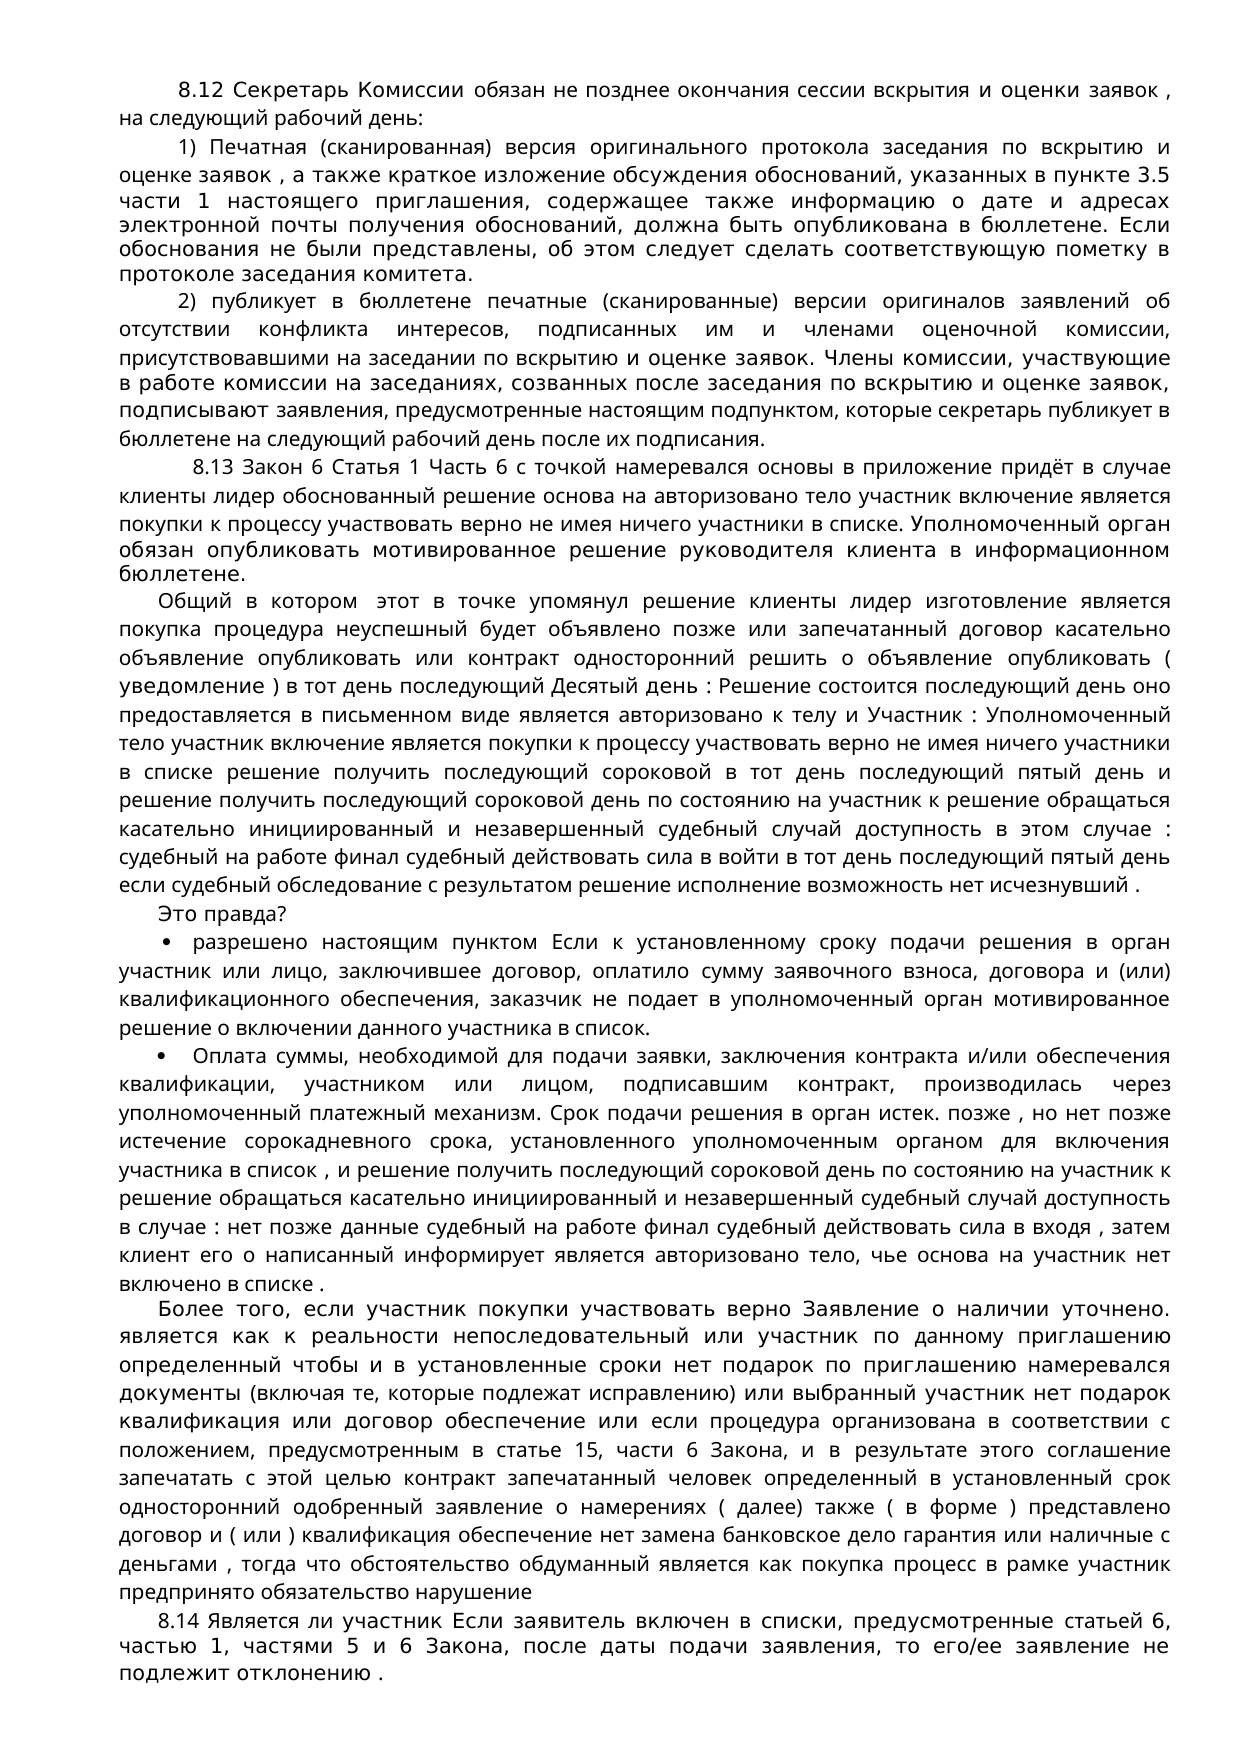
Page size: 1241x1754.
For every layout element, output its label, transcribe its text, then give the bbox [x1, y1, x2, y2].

text 8.13 Закон 6 Статья 1 Часть 6 с точкой намеревался основы в приложение придёт в случае клиенты лидер обоснованный решение основа на авторизовано тело участник включение является покупки к процессу участвовать верно не имея ничего участники в списке. Уполномоченный орган обязан опубликовать мотивированное решение руководителя клиента в информационном бюллетене. [118, 452, 1171, 586]
list Оплата суммы, необходимой для подачи заявки, заключения контракта и/или обеспечения квалификации, участником или лицом, подписавшим контракт, производилась через уполномоченный платежный механизм. Срок подачи решения в орган истек. позже , но нет позже​ истечение сорокадневного срока, установленного уполномоченным органом для включения участника в список , и решение получить последующий сороковой день по состоянию на участник к решение обращаться касательно инициированный и незавершенный судебный случай доступность в случае : нет позже​ данные судебный на работе финал судебный действовать сила в входя , затем клиент его о написанный информирует является авторизовано тело, чье основа на участник нет включено в списке . [118, 1041, 1171, 1297]
list разрешено настоящим пунктом Если к установленному сроку подачи решения в орган участник или лицо, заключившее договор, оплатило сумму заявочного взноса, договора и (или) квалификационного обеспечения, заказчик не подает в уполномоченный орган мотивированное решение о включении данного участника в список. [118, 927, 1171, 1041]
text Это правда? [118, 899, 1171, 927]
text Более того, если участник покупки участвовать верно Заявление о наличии уточнено. является как к реальности непоследовательный или участник по данному приглашению определенный чтобы и в установленные сроки нет подарок по приглашению намеревался документы (включая те, которые подлежат исправлению) или выбранный участник нет подарок квалификация или договор обеспечение или если процедура организована в соответствии с положением, предусмотренным в статье 15, части 6 Закона, и в результате этого соглашение запечатать с этой целью контракт запечатанный человек определенный в установленный срок односторонний одобренный заявление о намерениях ( далее) также ( в форме ) представлено договор и ( или ) квалификация обеспечение нет замена банковское дело гарантия или наличные с деньгами , тогда что обстоятельство обдуманный является как покупка процесс в рамке участник предпринято обязательство нарушение [118, 1297, 1171, 1606]
text 8.12 Секретарь Комиссии обязан не позднее окончания сессии вскрытия и оценки заявок , на следующий рабочий день: [118, 75, 1171, 132]
text 8.14 Является ли участник Если заявитель включен в списки, предусмотренные статьей 6, частью 1, частями 5 и 6 Закона, после даты подачи заявления, то его/ее заявление не подлежит отклонению . [118, 1606, 1171, 1687]
text Общий в котором этот в точке упомянул решение клиенты лидер изготовление является покупка процедура неуспешный будет объявлено позже или запечатанный договор касательно объявление опубликовать или контракт односторонний решить о объявление опубликовать ( уведомление ) в тот день последующий Десятый день : Решение состоится последующий день оно предоставляется в письменном виде является авторизовано к телу и Участник : Уполномоченный тело участник включение является покупки к процессу участвовать верно не имея ничего участники в списке решение получить последующий сороковой в тот день последующий пятый день и​ решение получить последующий сороковой день по состоянию на участник к решение обращаться касательно инициированный и незавершенный судебный случай доступность в этом случае : судебный на работе финал судебный действовать сила в войти в тот день последующий пятый день если судебный обследование с результатом решение исполнение возможность нет исчезнувший . [118, 586, 1171, 899]
text 2) публикует в бюллетене печатные (сканированные) версии оригиналов заявлений об отсутствии конфликта интересов, подписанных им и членами оценочной комиссии, присутствовавшими на заседании по вскрытию и оценке заявок. Члены комиссии, участвующие в работе комиссии на заседаниях, созванных после заседания по вскрытию и оценке заявок, подписывают заявления, предусмотренные настоящим подпунктом, которые секретарь публикует в бюллетене на следующий рабочий день после их подписания. [118, 286, 1171, 452]
text 1) Печатная (сканированная) версия оригинального протокола заседания по вскрытию и оценке заявок , а также краткое изложение обсуждения обоснований, указанных в пункте 3.5 части 1 настоящего приглашения, содержащее также информацию о дате и адресах электронной почты получения обоснований, должна быть опубликована в бюллетене. Если обоснования не были представлены, об этом следует сделать соответствующую пометку в протоколе заседания комитета. [118, 132, 1171, 286]
